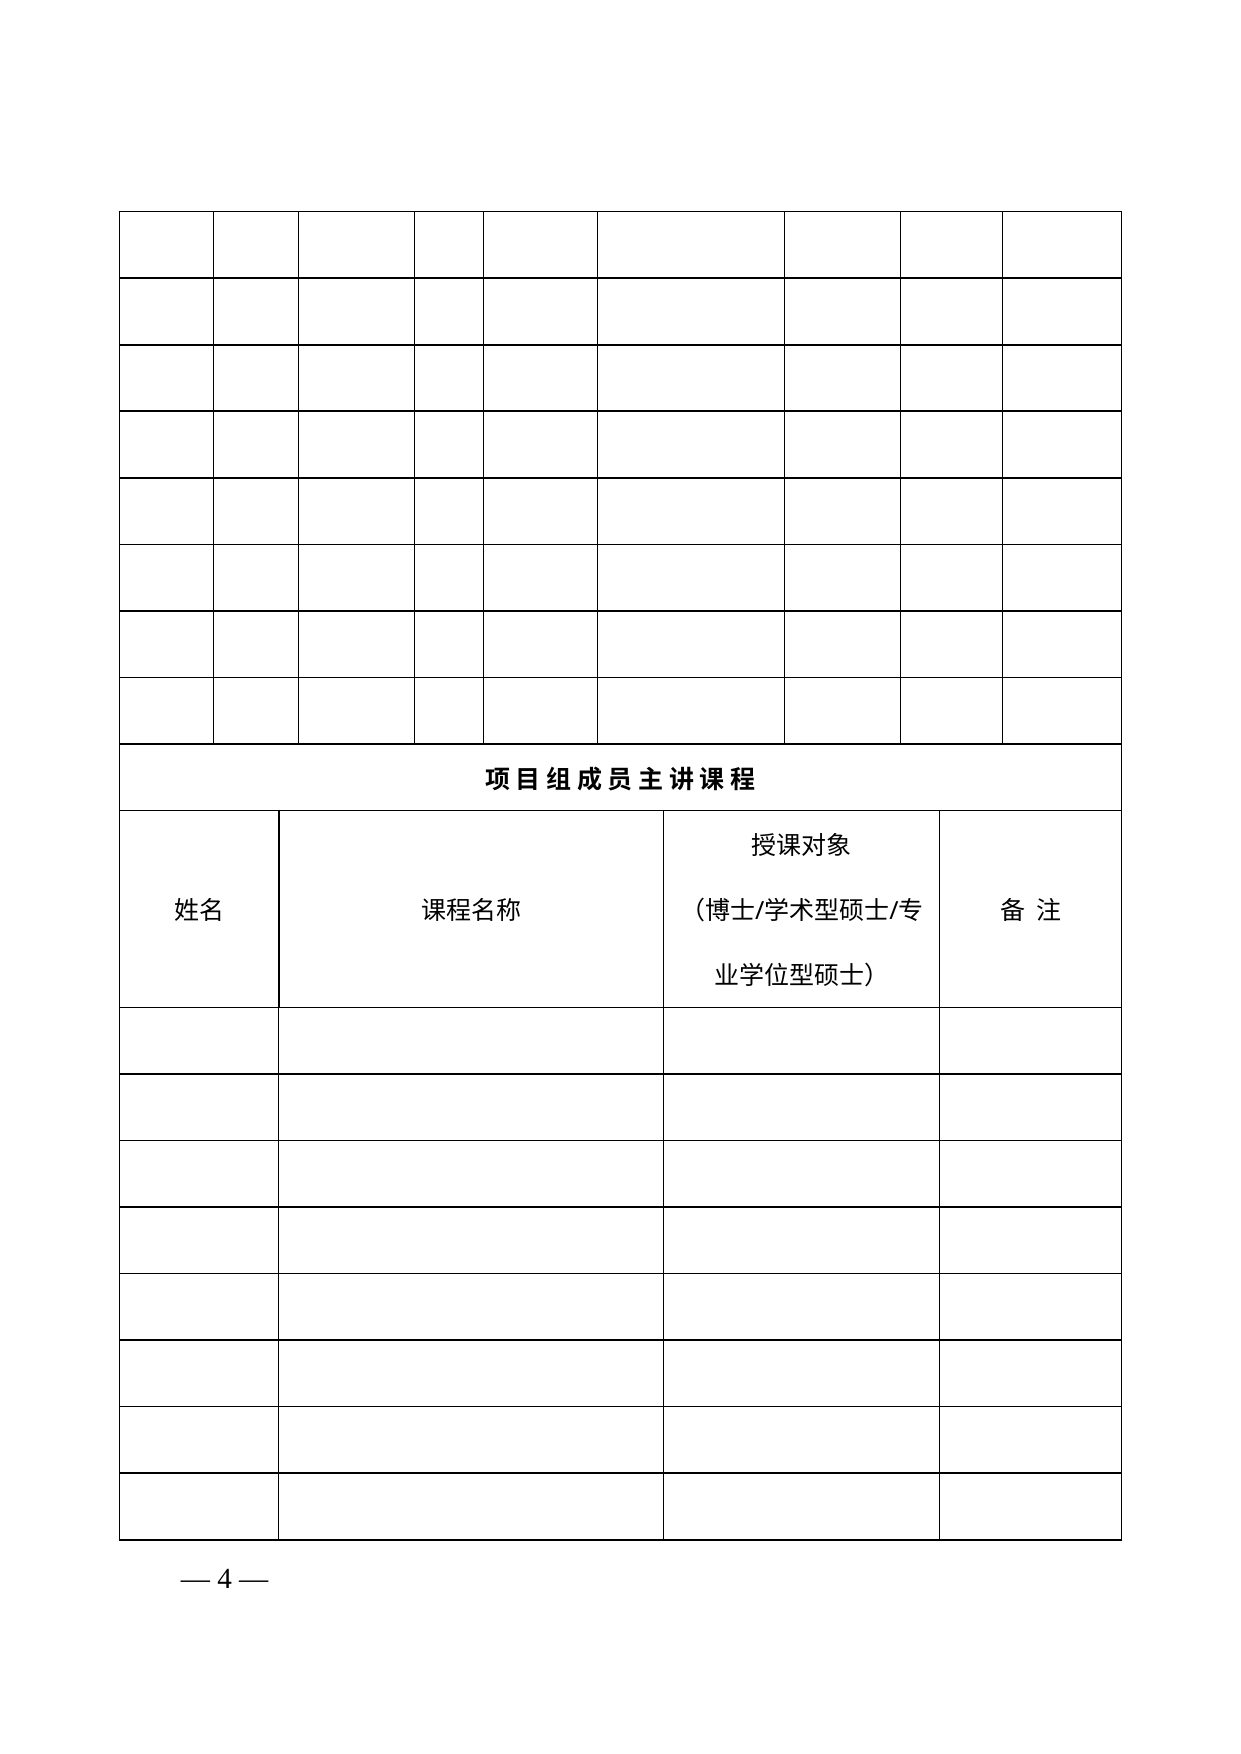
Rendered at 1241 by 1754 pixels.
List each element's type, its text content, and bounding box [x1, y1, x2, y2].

table_cell [484, 279, 597, 344]
table_cell [299, 279, 414, 344]
table_cell [214, 412, 298, 477]
table_cell [901, 346, 1002, 410]
table_cell [484, 612, 597, 677]
table_cell [1003, 346, 1121, 410]
table_cell [120, 545, 213, 610]
table_cell [279, 1008, 663, 1073]
table_cell [299, 678, 414, 743]
table_cell [940, 1341, 1121, 1406]
table_cell [214, 612, 298, 677]
table_cell [1003, 612, 1121, 677]
table_cell [785, 612, 900, 677]
table_cell [214, 479, 298, 543]
table_cell [598, 545, 784, 610]
table_cell [120, 279, 213, 344]
table_cell [214, 279, 298, 344]
table_cell [214, 346, 298, 410]
table_cell [415, 346, 483, 410]
table_cell [299, 545, 414, 610]
table_cell [415, 612, 483, 677]
table_cell [598, 279, 784, 344]
table_cell [940, 1075, 1121, 1139]
table_cell [279, 1141, 663, 1206]
table_cell [1003, 678, 1121, 743]
table_cell [214, 212, 298, 277]
table_cell [901, 479, 1002, 543]
table_cell [785, 279, 900, 344]
table_cell [785, 212, 900, 277]
table_cell [299, 479, 414, 543]
table_cell [940, 1008, 1121, 1073]
table_cell [940, 1208, 1121, 1273]
table_cell [598, 678, 784, 743]
table_cell [120, 346, 213, 410]
table_cell [901, 678, 1002, 743]
table_cell [901, 412, 1002, 477]
table_cell [940, 1274, 1121, 1339]
table_cell [279, 1274, 663, 1339]
table_cell [785, 412, 900, 477]
table_cell [940, 1141, 1121, 1206]
table_cell [415, 479, 483, 543]
table_cell [415, 412, 483, 477]
table_cell [484, 346, 597, 410]
table_cell [299, 346, 414, 410]
table_cell 项 目 组 成 员 主 讲 课 程 [120, 745, 1121, 810]
table_cell 备 注 [940, 811, 1121, 1006]
table_cell [1003, 545, 1121, 610]
table_cell [940, 1474, 1121, 1539]
table_cell 姓名 [120, 811, 278, 1006]
table_cell [120, 1008, 278, 1073]
table_cell [120, 1208, 278, 1273]
table_cell [598, 212, 784, 277]
table_cell [120, 1141, 278, 1206]
table_cell [1003, 212, 1121, 277]
table_cell [664, 1075, 939, 1139]
table_cell [484, 479, 597, 543]
table_cell [664, 1008, 939, 1073]
table_cell [120, 1341, 278, 1406]
table_cell [415, 212, 483, 277]
table_cell 课程名称 [280, 811, 663, 1006]
table_cell [299, 412, 414, 477]
table_cell [598, 346, 784, 410]
table_cell [120, 612, 213, 677]
table_cell [901, 279, 1002, 344]
table_cell 授课对象 （博士/学术型硕士/专业学位型硕士） [664, 811, 939, 1006]
table_cell [940, 1407, 1121, 1472]
table_cell [279, 1341, 663, 1406]
table_cell [664, 1141, 939, 1206]
table_cell [598, 479, 784, 543]
table_cell [299, 612, 414, 677]
table_cell [214, 678, 298, 743]
table_cell [484, 412, 597, 477]
table_cell [598, 612, 784, 677]
table_cell [598, 412, 784, 477]
table_cell [785, 479, 900, 543]
table_cell [1003, 479, 1121, 543]
table_cell [415, 279, 483, 344]
table_cell [279, 1407, 663, 1472]
table_cell [1003, 412, 1121, 477]
table_cell [415, 545, 483, 610]
table_cell [120, 479, 213, 543]
table_cell [901, 212, 1002, 277]
table_cell [120, 1274, 278, 1339]
table_cell [484, 212, 597, 277]
table_cell [1003, 279, 1121, 344]
table_cell [664, 1341, 939, 1406]
table_cell [901, 545, 1002, 610]
table_cell [901, 612, 1002, 677]
table_cell [664, 1274, 939, 1339]
table_cell [120, 1474, 278, 1539]
table_cell [120, 678, 213, 743]
table_cell [120, 212, 213, 277]
table_cell [279, 1075, 663, 1139]
table_cell [785, 678, 900, 743]
table_cell [484, 545, 597, 610]
table_cell [484, 678, 597, 743]
table_cell [279, 1474, 663, 1539]
table_cell [279, 1208, 663, 1273]
table_cell [120, 1407, 278, 1472]
table_cell [785, 346, 900, 410]
table_cell [664, 1407, 939, 1472]
table_cell [664, 1208, 939, 1273]
table_cell [299, 212, 414, 277]
table_cell [214, 545, 298, 610]
table_cell [664, 1474, 939, 1539]
table_cell [415, 678, 483, 743]
table_cell [120, 412, 213, 477]
table_cell [120, 1075, 278, 1139]
table_cell [785, 545, 900, 610]
